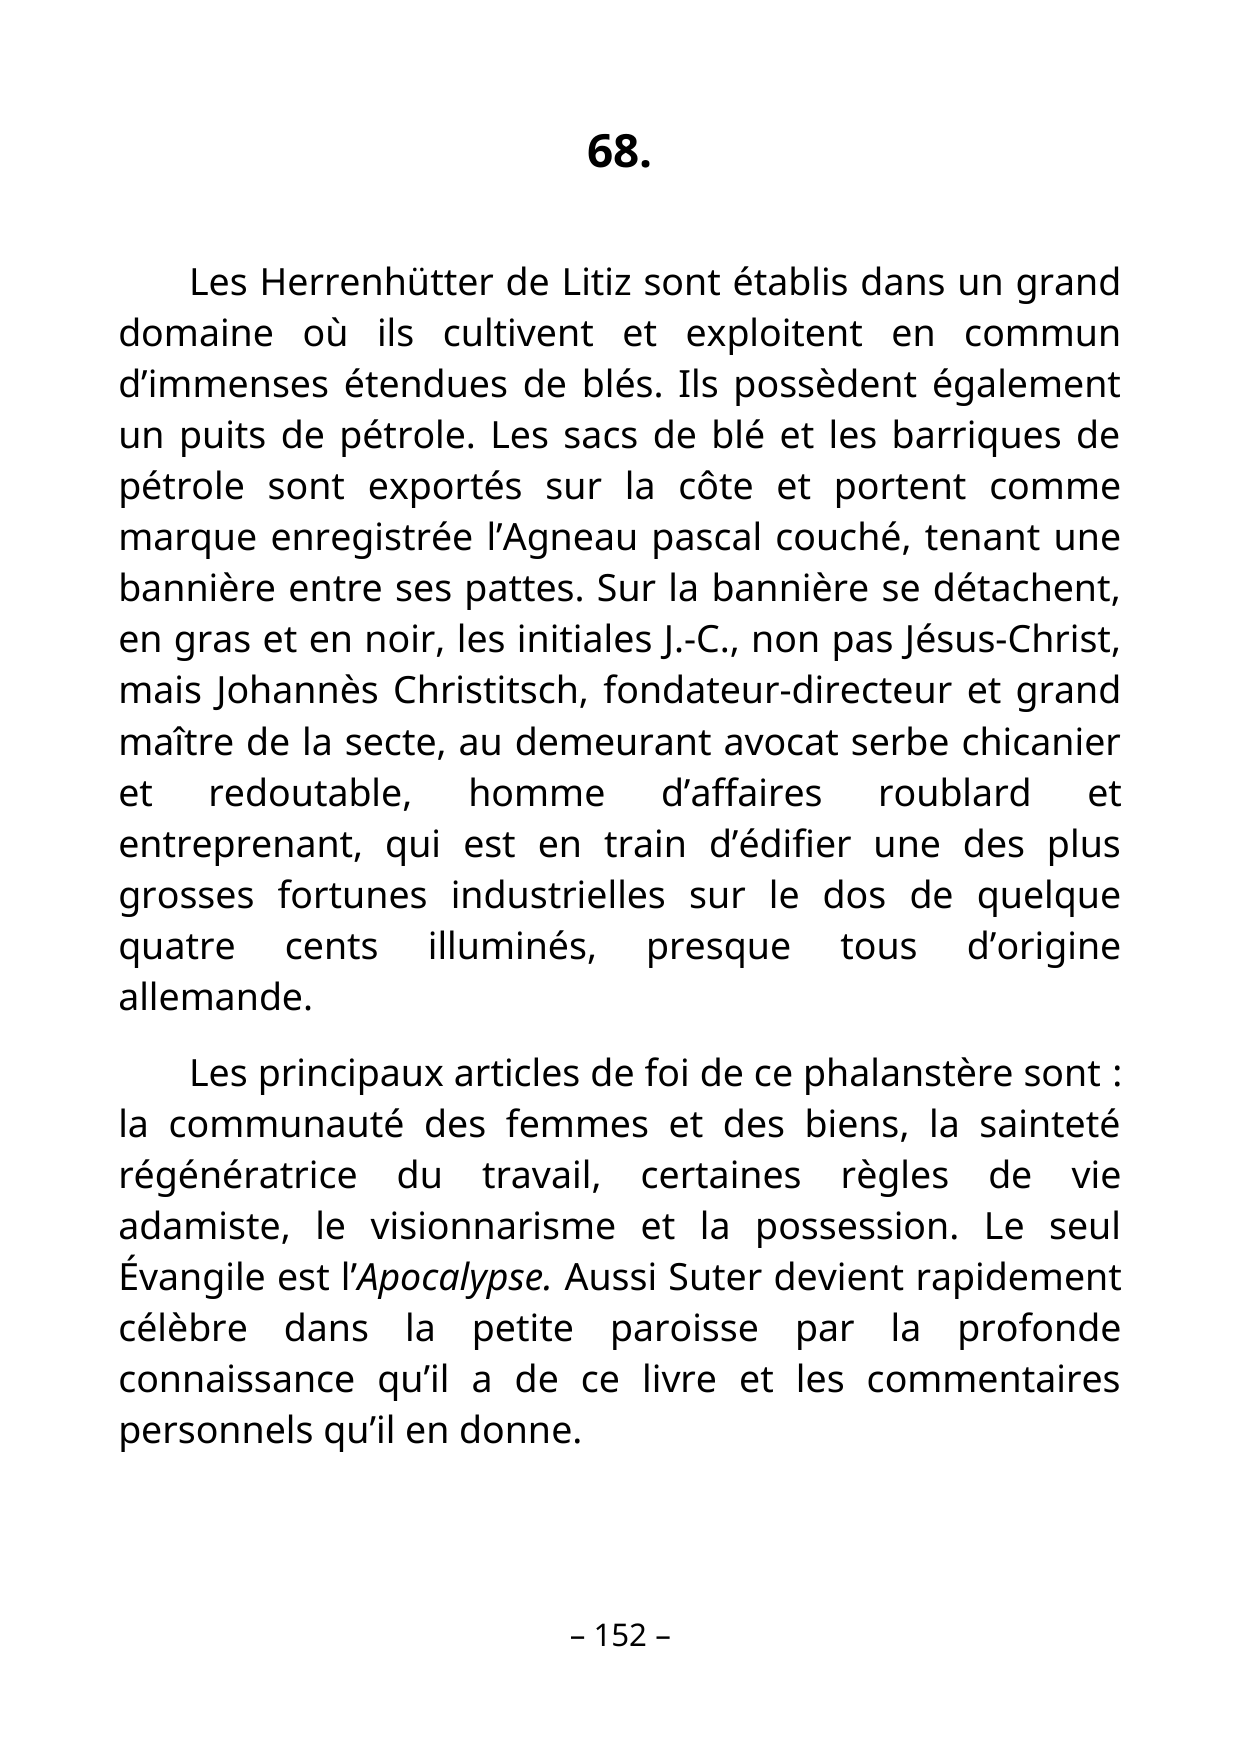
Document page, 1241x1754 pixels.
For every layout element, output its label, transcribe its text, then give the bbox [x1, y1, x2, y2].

subtitle 68. [118, 118, 1122, 181]
text Les principaux articles de foi de ce phalanstère sont : la communauté des femmes et des biens, la sainteté régénératrice du travail, certaines règles de vie adamiste, le visionnarisme et la possession. Le seul Évangile est l’Apocalypse. Aussi Suter devient rapidement célèbre dans la petite paroisse par la profonde connaissance qu’il a de ce livre et les commentaires personnels qu’il en donne. [118, 1046, 1122, 1454]
text Les Herrenhütter de Litiz sont établis dans un grand domaine où ils cultivent et exploitent en commun d’immenses étendues de blés. Ils possèdent également un puits de pétrole. Les sacs de blé et les barriques de pétrole sont exportés sur la côte et portent comme marque enregistrée l’Agneau pascal couché, tenant une bannière entre ses pattes. Sur la bannière se détachent, en gras et en noir, les initiales J.-C., non pas Jésus-Christ, mais Johannès Christitsch, fondateur-directeur et grand maître de la secte, au demeurant avocat serbe chicanier et redoutable, homme d’affaires roublard et entreprenant, qui est en train d’édifier une des plus grosses fortunes industrielles sur le dos de quelque quatre cents illuminés, presque tous d’origine allemande. [118, 256, 1122, 1021]
